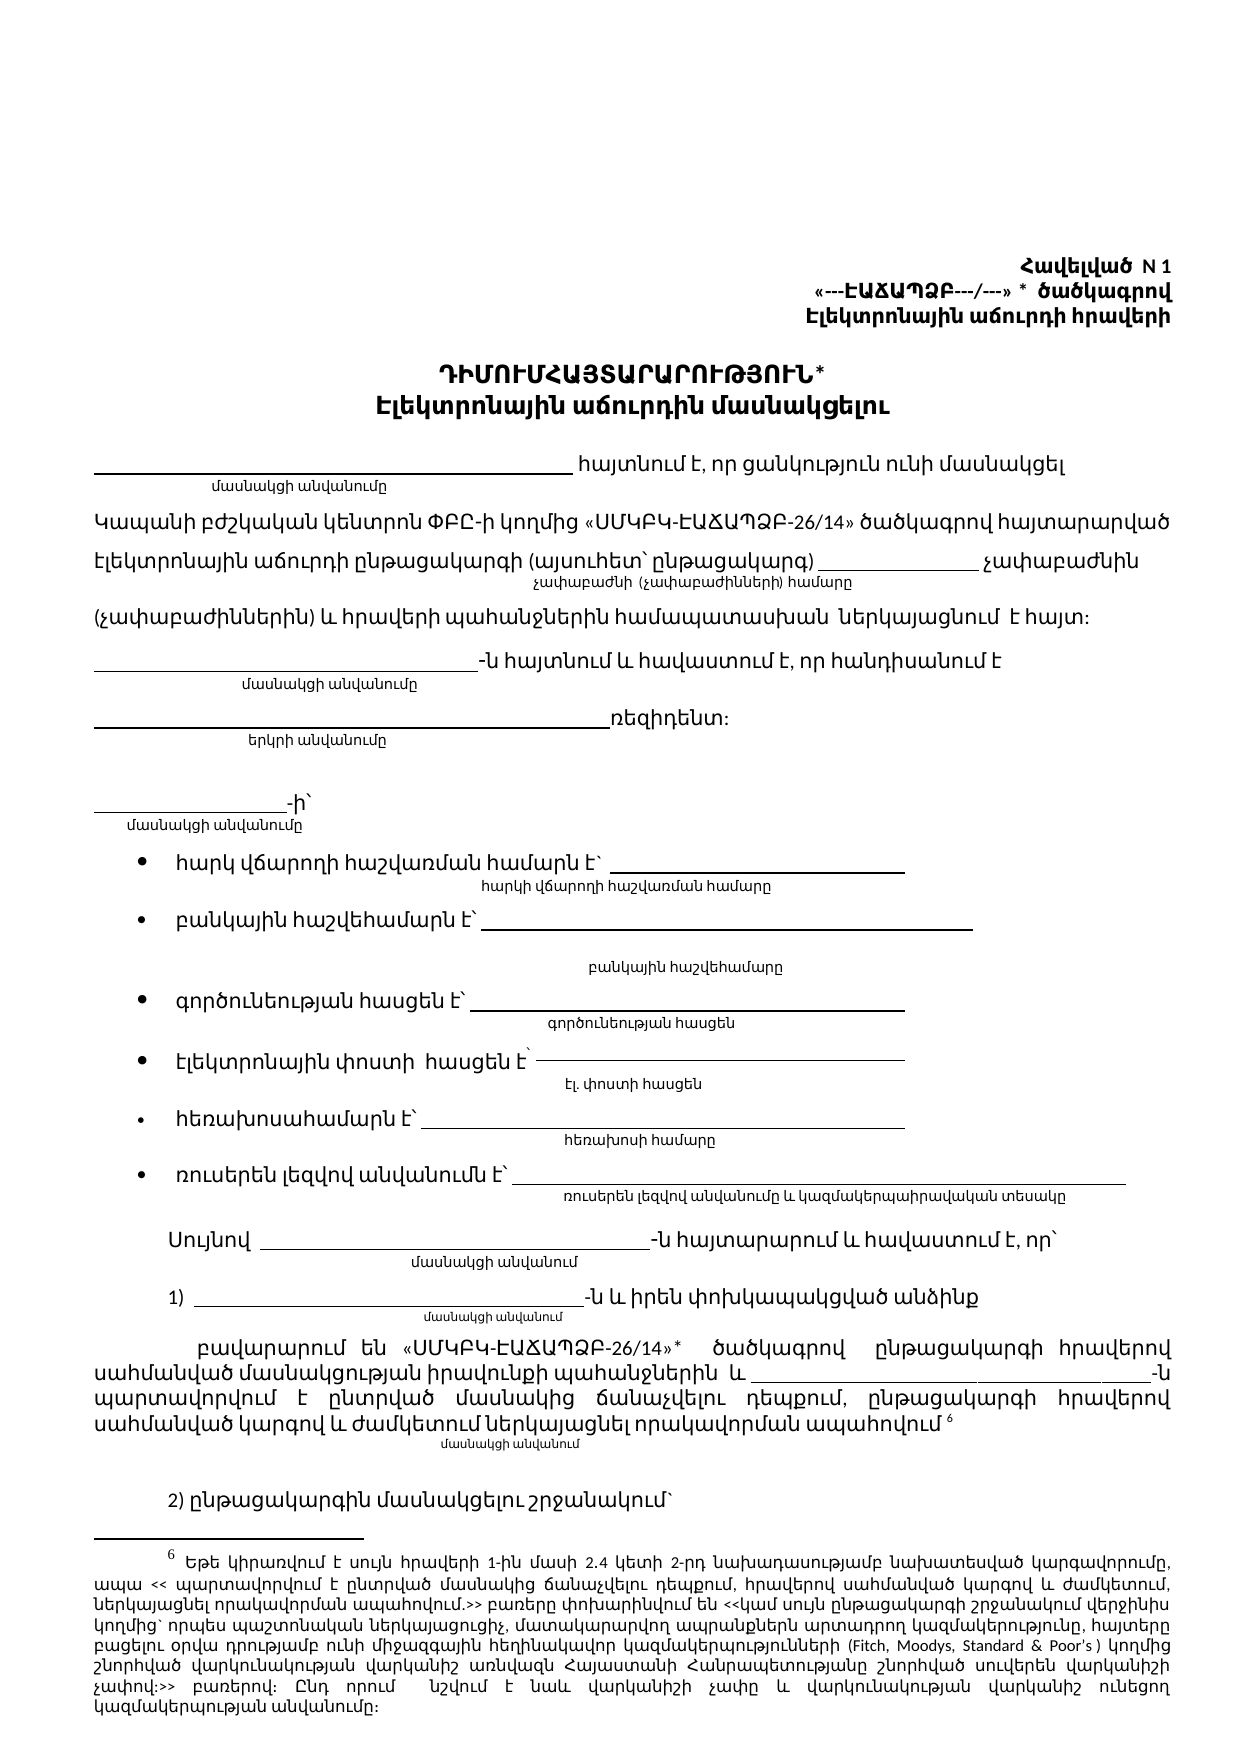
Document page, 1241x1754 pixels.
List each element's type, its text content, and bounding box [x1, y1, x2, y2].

list հարկ վճարողի հաշվառման համարն է` [138, 846, 1171, 877]
text Սույնով -ն հայտարարում և հավաստում է, որ՝ [94, 1223, 1171, 1253]
text էլեկտրոնային աճուրդի ընթացակարգի (այսուհետ՝ ընթացակարգ) չափաբաժնին [94, 548, 1171, 573]
text մասնակցի անվանումը [94, 477, 1171, 507]
text մասնակցի անվանումը [94, 675, 1171, 706]
text մասնակցի անվանում [94, 1253, 1171, 1284]
text մասնակցի անվանում [94, 1309, 1171, 1335]
text հարկի վճարողի հաշվառման համարը [94, 877, 1171, 907]
text ԴԻՄՈՒՄՀԱՅՏԱՐԱՐՈՒԹՅՈՒՆ* [94, 360, 1171, 390]
text գործունեության հասցեն [94, 1014, 1171, 1045]
list հեռախոսահամարն է՝ [138, 1106, 1171, 1131]
list բանկային հաշվեհամարն է՝ [138, 907, 1171, 958]
text -ի՝ [94, 790, 1171, 816]
text մասնակցի անվանում [94, 1436, 1171, 1462]
text Հավելված N 1 [94, 253, 1171, 278]
text երկրի անվանումը [94, 731, 1171, 762]
text բավարարում են «ՍՄԿԲԿ-ԷԱՃԱՊՁԲ-26/14»* ծածկագրով ընթացակարգի հրավերով սահմանված մասնակցության իրավունքի պահանջներին և -ն պարտավորվում է ընտրված մասնակից ճանաչվելու դեպքում, ընթացակարգի հրավերով սահմանված կարգով և ժամկետում ներկայացնել որակավորման ապահովում [94, 1335, 1171, 1436]
text բանկային հաշվեհամարը [94, 958, 1171, 989]
list ռուսերեն լեզվով անվանումն է՝ [138, 1162, 1171, 1187]
text հայտնում է, որ ցանկություն ունի մասնակցել [94, 451, 1171, 477]
list էլեկտրոնային փոստի հասցեն է՝ [138, 1045, 1171, 1075]
text -ն հայտնում և հավաստում է, որ հանդիսանում է [94, 644, 1171, 675]
text 1) -ն և իրեն փոխկապակցված անձինք [94, 1284, 1171, 1309]
list գործունեության հասցեն է՝ [138, 989, 1171, 1014]
text «---ԷԱՃԱՊՁԲ---/---» * ծածկագրով [94, 278, 1171, 304]
text 2) ընթացակարգին մասնակցելու շրջանակում` [94, 1487, 1171, 1513]
text ռեզիդենտ: [94, 706, 1171, 731]
text հեռախոսի համարը [462, 1131, 1171, 1162]
text Կապանի բժշկական կենտրոն ՓԲԸ-ի կողմից «ՍՄԿԲԿ-ԷԱՃԱՊՁԲ-26/14» ծածկագրով հայտարարված [94, 507, 1171, 535]
text էլ. փոստի հասցեն [94, 1075, 1171, 1106]
text Էլեկտրոնային աճուրդի հրավերի [94, 304, 1171, 329]
text մասնակցի անվանումը [94, 816, 1171, 846]
text ռուսերեն լեզվով անվանումը և կազմակերպաիրավական տեսակը [94, 1187, 1171, 1218]
text (չափաբաժիններին) և հրավերի պահանջներին համապատասխան ներկայացնում է հայտ: [94, 604, 1171, 629]
subtitle Էլեկտրոնային աճուրդին մասնակցելու [94, 390, 1171, 421]
text չափաբաժնի (չափաբաժինների) համարը [94, 573, 1171, 604]
